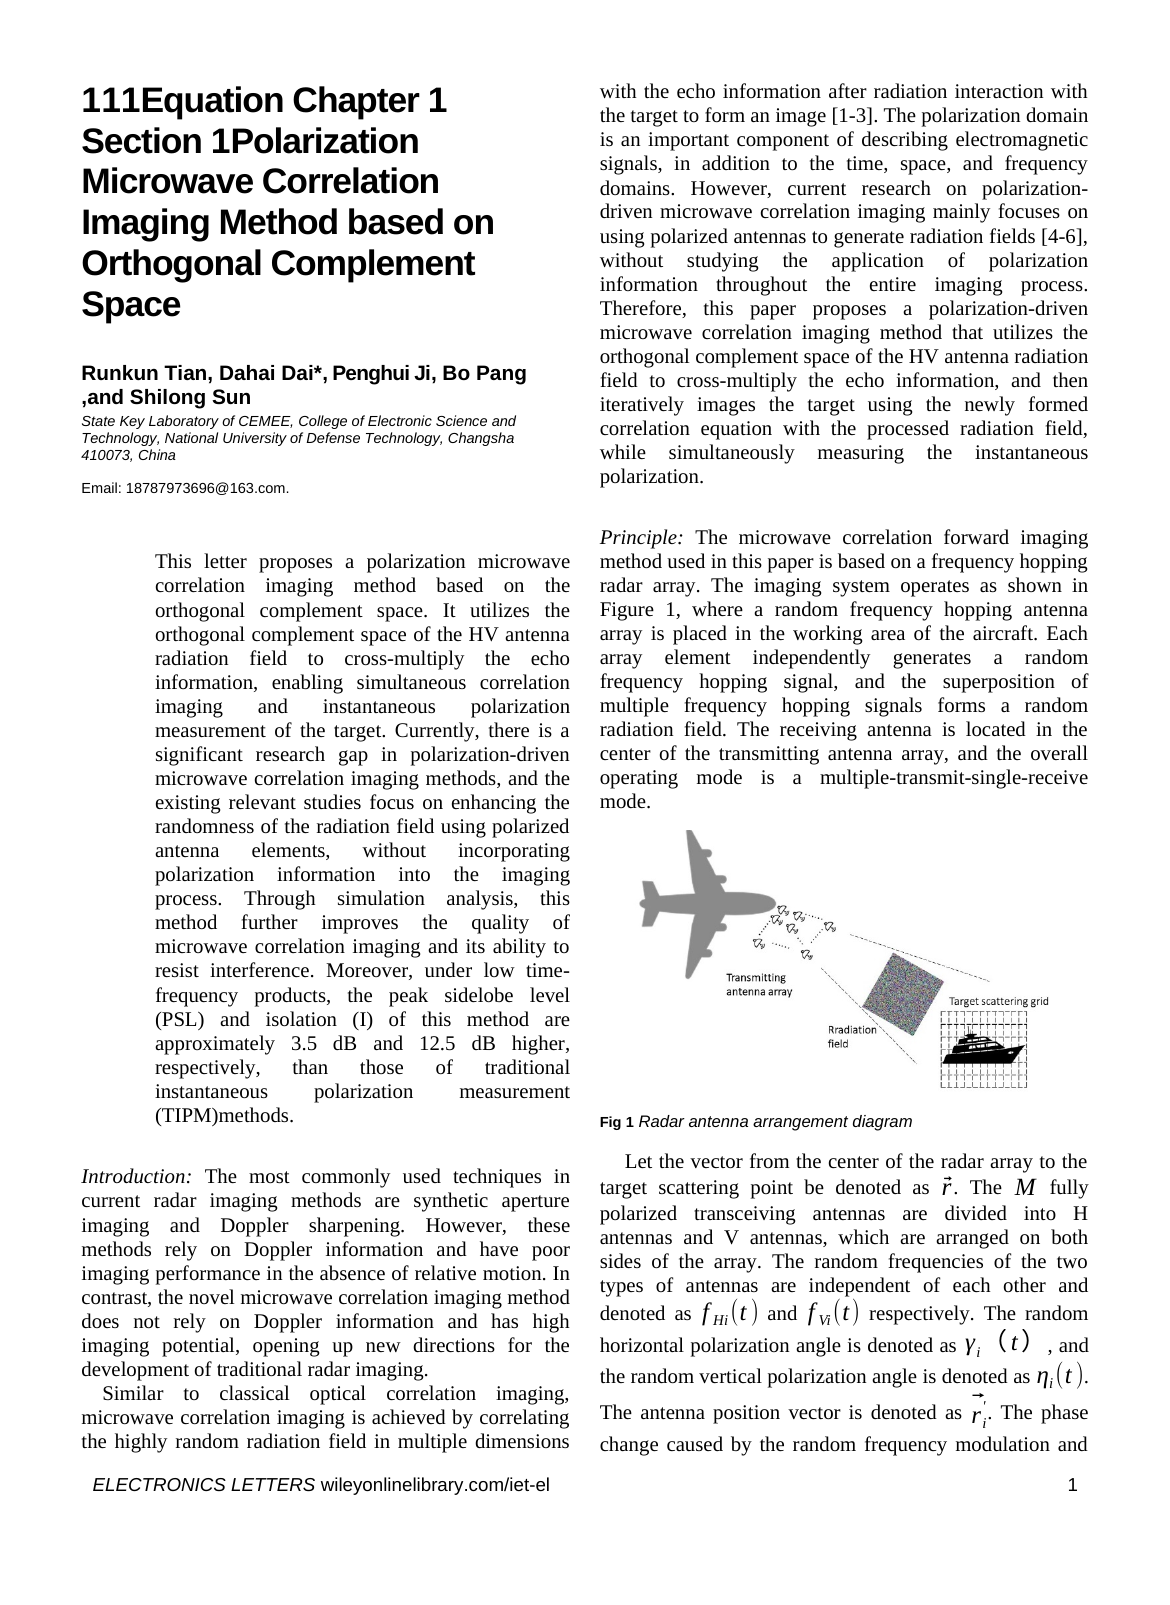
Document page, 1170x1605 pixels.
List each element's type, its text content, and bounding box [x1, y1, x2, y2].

text Introduction: The most commonly used techniques in current radar imaging methods are synthetic aperture imaging and Doppler sharpening. However, these methods rely on Doppler information and have poor imaging performance in the absence of relative motion. In contrast, the novel microwave correlation imaging method does not rely on Doppler information and has high imaging potential, opening up new directions for the development of traditional radar imaging. [81, 1164, 570, 1381]
text Runkun Tian, Dahai Dai*, Penghui Ji, Bo Pang ,and Shilong Sun [81, 361, 570, 409]
text Similar to classical optical correlation imaging, microwave correlation imaging is achieved by correlating the highly random radiation field in multiple dimensions with the echo information after radiation interaction with the target to form an image [1-3]. The polarization domain is an important component of describing electromagnetic signals, in addition to the time, space, and frequency domains. However, current research on polarization-driven microwave correlation imaging mainly focuses on using polarized antennas to generate radiation fields [4-6], without studying the application of polarization information throughout the entire imaging process. Therefore, this paper proposes a polarization-driven microwave correlation imaging method that utilizes the orthogonal complement space of the HV antenna radiation field to cross-multiply the echo information, and then iteratively images the target using the newly formed correlation equation with the processed radiation field, while simultaneously measuring the instantaneous polarization. [599, 79, 1089, 488]
title Polarization Microwave Correlation Imaging Method based on Orthogonal Complement Space [81, 79, 570, 323]
picture [624, 830, 1077, 1095]
text This letter proposes a polarization microwave correlation imaging method based on the orthogonal complement space. It utilizes the orthogonal complement space of the HV antenna radiation field to cross-multiply the echo information, enabling simultaneous correlation imaging and instantaneous polarization measurement of the target. Currently, there is a significant research gap in polarization-driven microwave correlation imaging methods, and the existing relevant studies focus on enhancing the randomness of the radiation field using polarized antenna elements, without incorporating polarization information into the imaging process. Through simulation analysis, this method further improves the quality of microwave correlation imaging and its ability to resist interference. Moreover, under low time-frequency products, the peak sidelobe level (PSL) and isolation (I) of this method are approximately 3.5 dB and 12.5 dB higher, respectively, than those of traditional instantaneous polarization measurement (TIPM)methods. [155, 549, 570, 1127]
text Fig 1 Radar antenna arrangement diagram [599, 1111, 1089, 1131]
text Principle: The microwave correlation forward imaging method used in this paper is based on a frequency hopping radar array. The imaging system operates as shown in Figure 1, where a random frequency hopping antenna array is placed in the working area of the aircraft. Each array element independently generates a random frequency hopping signal, and the superposition of multiple frequency hopping signals forms a random radiation field. The receiving antenna is located in the center of the transmitting antenna array, and the overall operating mode is a multiple-transmit-single-receive mode. [599, 525, 1089, 813]
text Email: 18787973696@163.com. [81, 480, 570, 497]
text State Key Laboratory of CEMEE, College of Electronic Science and Technology, National University of Defense Technology, Changsha 410073, China [81, 413, 570, 463]
